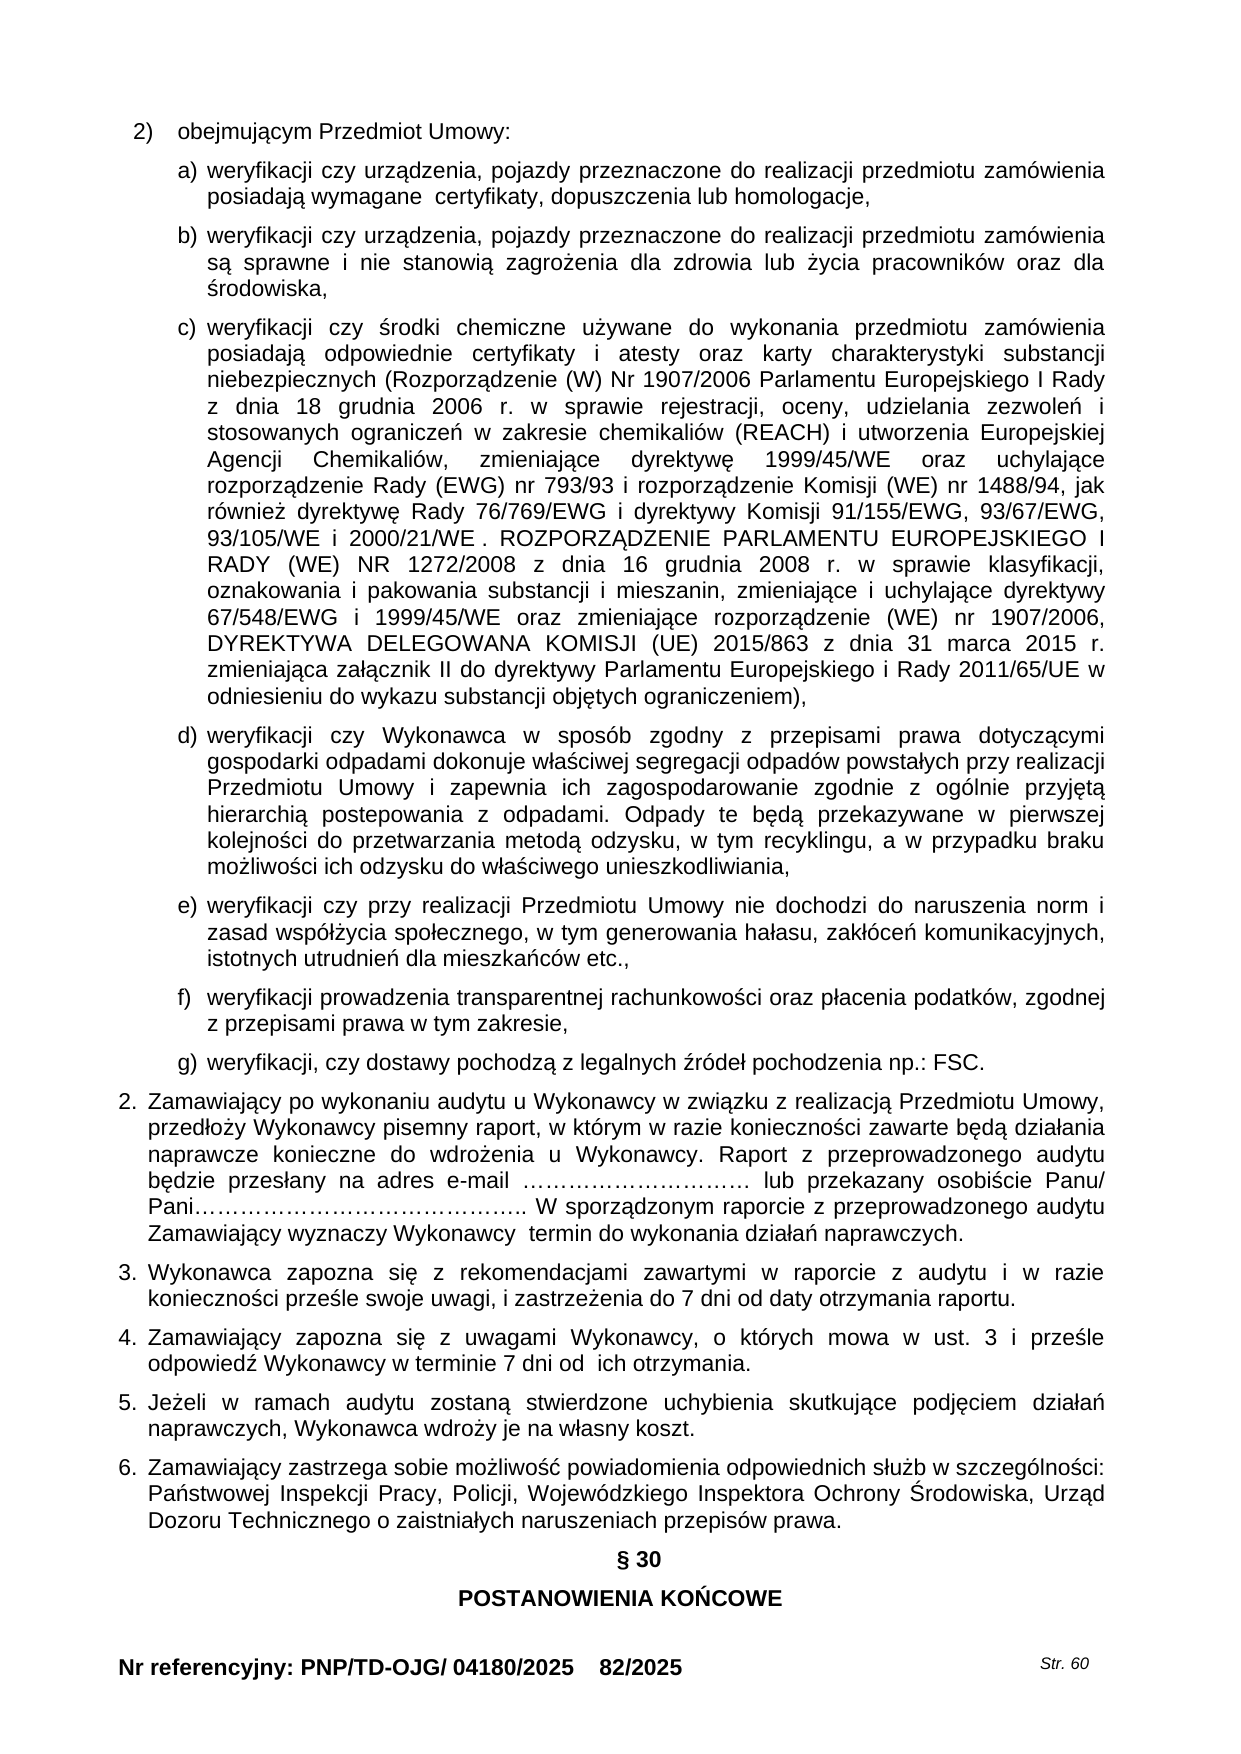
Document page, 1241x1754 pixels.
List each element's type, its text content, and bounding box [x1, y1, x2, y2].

list weryfikacji czy urządzenia, pojazdy przeznaczone do realizacji przedmiotu zamówienia posiadają wymagane certyfikaty, dopuszczenia lub homologacje, [177, 157, 1105, 210]
list obejmującym Przedmiot Umowy: [133, 118, 1105, 144]
list § 30 [156, 1546, 1122, 1572]
list Wykonawca zapozna się z rekomendacjami zawartymi w raporcie z audytu i w razie konieczności prześle swoje uwagi, i zastrzeżenia do 7 dni od daty otrzymania raportu. [118, 1258, 1105, 1311]
list Zamawiający zastrzega sobie możliwość powiadomienia odpowiednich służb w szczególności: Państwowej Inspekcji Pracy, Policji, Wojewódzkiego Inspektora Ochrony Środowiska, Urząd Dozoru Technicznego o zaistniałych naruszeniach przepisów prawa. [118, 1454, 1105, 1533]
list weryfikacji prowadzenia transparentnej rachunkowości oraz płacenia podatków, zgodnej z przepisami prawa w tym zakresie, [177, 984, 1105, 1036]
list Zamawiający zapozna się z uwagami Wykonawcy, o których mowa w ust. 3 i prześle odpowiedź Wykonawcy w terminie 7 dni od ich otrzymania. [118, 1324, 1105, 1376]
list Jeżeli w ramach audytu zostaną stwierdzone uchybienia skutkujące podjęciem działań naprawczych, Wykonawca wdroży je na własny koszt. [118, 1389, 1105, 1442]
list weryfikacji, czy dostawy pochodzą z legalnych źródeł pochodzenia np.: FSC. [177, 1049, 1105, 1075]
list weryfikacji czy środki chemiczne używane do wykonania przedmiotu zamówienia posiadają odpowiednie certyfikaty i atesty oraz karty charakterystyki substancji niebezpiecznych (Rozporządzenie (W) Nr 1907/2006 Parlamentu Europejskiego I Rady z dnia 18 grudnia 2006 r. w sprawie rejestracji, oceny, udzielania zezwoleń i stosowanych ograniczeń w zakresie chemikaliów (REACH) i utworzenia Europejskiej Agencji Chemikaliów, zmieniające dyrektywę 1999/45/WE oraz uchylające rozporządzenie Rady (EWG) nr 793/93 i rozporządzenie Komisji (WE) nr 1488/94, jak również dyrektywę Rady 76/769/EWG i dyrektywy Komisji 91/155/EWG, 93/67/EWG, 93/105/WE i 2000/21/WE . ROZPORZĄDZENIE PARLAMENTU EUROPEJSKIEGO I RADY (WE) NR 1272/2008 z dnia 16 grudnia 2008 r. w sprawie klasyfikacji, oznakowania i pakowania substancji i mieszanin, zmieniające i uchylające dyrektywy 67/548/EWG i 1999/45/WE oraz zmieniające rozporządzenie (WE) nr 1907/2006, DYREKTYWA DELEGOWANA KOMISJI (UE) 2015/863 z dnia 31 marca 2015 r. zmieniająca załącznik II do dyrektywy Parlamentu Europejskiego i Rady 2011/65/UE w odniesieniu do wykazu substancji objętych ograniczeniem), [177, 314, 1105, 709]
list Zamawiający po wykonaniu audytu u Wykonawcy w związku z realizacją Przedmiotu Umowy, przedłoży Wykonawcy pisemny raport, w którym w razie konieczności zawarte będą działania naprawcze konieczne do wdrożenia u Wykonawcy. Raport z przeprowadzonego audytu będzie przesłany na adres e-mail ………………………… lub przekazany osobiście Panu/ Pani…………………………………….. W sporządzonym raporcie z przeprowadzonego audytu Zamawiający wyznaczy Wykonawcy termin do wykonania działań naprawczych. [118, 1088, 1105, 1246]
list POSTANOWIENIA KOŃCOWE [118, 1584, 1122, 1611]
list weryfikacji czy przy realizacji Przedmiotu Umowy nie dochodzi do naruszenia norm i zasad współżycia społecznego, w tym generowania hałasu, zakłóceń komunikacyjnych, istotnych utrudnień dla mieszkańców etc., [177, 892, 1105, 971]
list weryfikacji czy Wykonawca w sposób zgodny z przepisami prawa dotyczącymi gospodarki odpadami dokonuje właściwej segregacji odpadów powstałych przy realizacji Przedmiotu Umowy i zapewnia ich zagospodarowanie zgodnie z ogólnie przyjętą hierarchią postepowania z odpadami. Odpady te będą przekazywane w pierwszej kolejności do przetwarzania metodą odzysku, w tym recyklingu, a w przypadku braku możliwości ich odzysku do właściwego unieszkodliwiania, [177, 722, 1105, 880]
list weryfikacji czy urządzenia, pojazdy przeznaczone do realizacji przedmiotu zamówienia są sprawne i nie stanowią zagrożenia dla zdrowia lub życia pracowników oraz dla środowiska, [177, 222, 1105, 301]
